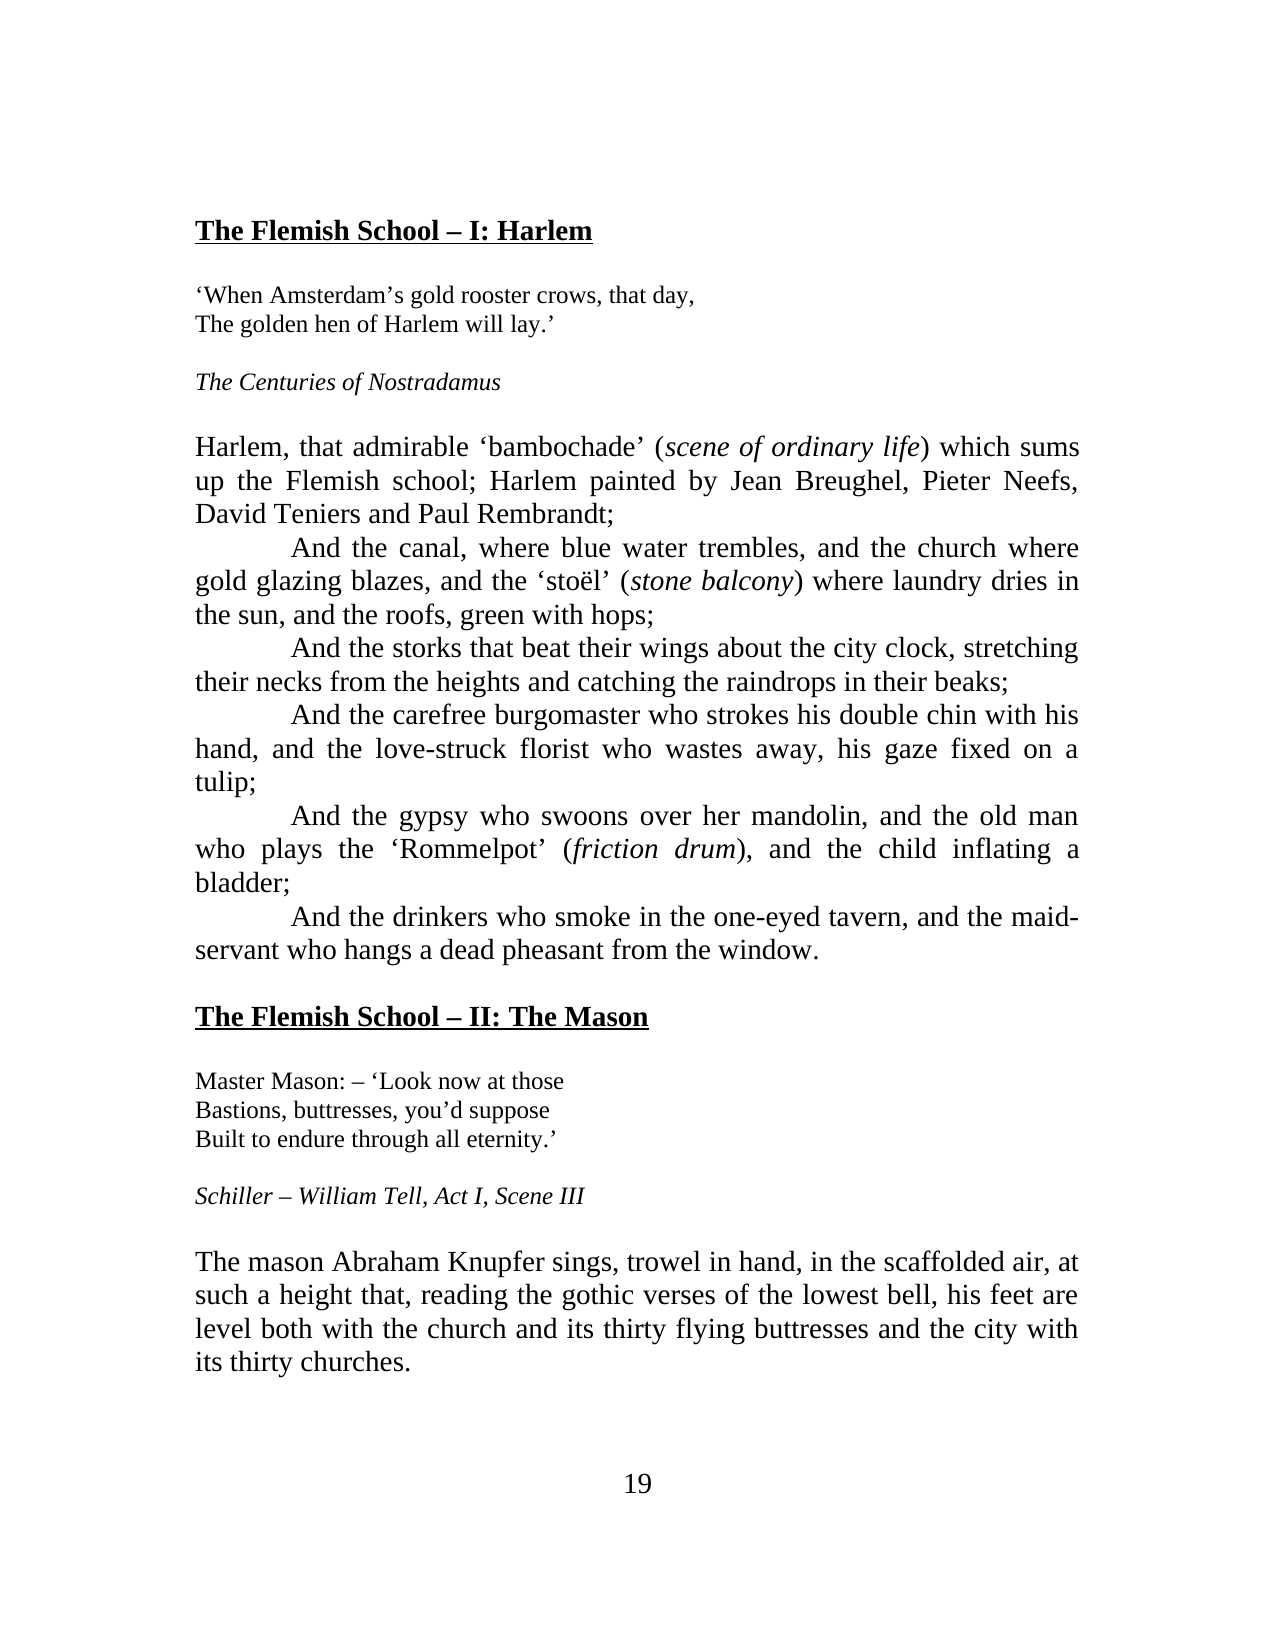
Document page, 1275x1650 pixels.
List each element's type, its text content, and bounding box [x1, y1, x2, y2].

text And the drinkers who smoke in the one-eyed tavern, and the maid-servant who hangs a dead pheasant from the window. [195, 899, 1080, 966]
text ‘When Amsterdam’s gold rooster crows, that day, [195, 281, 1080, 309]
text And the canal, where blue water trembles, and the church where gold glazing blazes, and the ‘stoël’ (stone balcony) where laundry dries in the sun, and the roofs, green with hops; [195, 530, 1080, 630]
text The mason Abraham Knupfer sings, trowel in hand, in the scaffolded air, at such a height that, reading the gothic verses of the lowest bell, his feet are level both with the church and its thirty flying buttresses and the city with its thirty churches. [195, 1244, 1080, 1378]
text Master Mason: – ‘Look now at those [195, 1066, 1080, 1095]
text And the carefree burgomaster who strokes his double chin with his hand, and the love-struck florist who wastes away, his gaze fixed on a tulip; [195, 697, 1080, 798]
subtitle The Flemish School – I: Harlem [195, 213, 1080, 247]
subtitle The Flemish School – II: The Mason [195, 999, 1080, 1033]
text Harlem, that admirable ‘bambochade’ (scene of ordinary life) which sums up the Flemish school; Harlem painted by Jean Breughel, Pieter Neefs, David Teniers and Paul Rembrandt; [195, 429, 1080, 530]
text And the gypsy who swoons over her mandolin, and the old man who plays the ‘Rommelpot’ (friction drum), and the child inflating a bladder; [195, 798, 1080, 899]
text And the storks that beat their wings about the city clock, stretching their necks from the heights and catching the raindrops in their beaks; [195, 630, 1080, 697]
text Built to endure through all eternity.’ [195, 1124, 1080, 1153]
text The Centuries of Nostradamus [195, 367, 1080, 396]
text Schiller – William Tell, Act I, Scene III [195, 1181, 1080, 1210]
text The golden hen of Harlem will lay.’ [195, 309, 1080, 338]
text Bastions, buttresses, you’d suppose [195, 1095, 1080, 1124]
